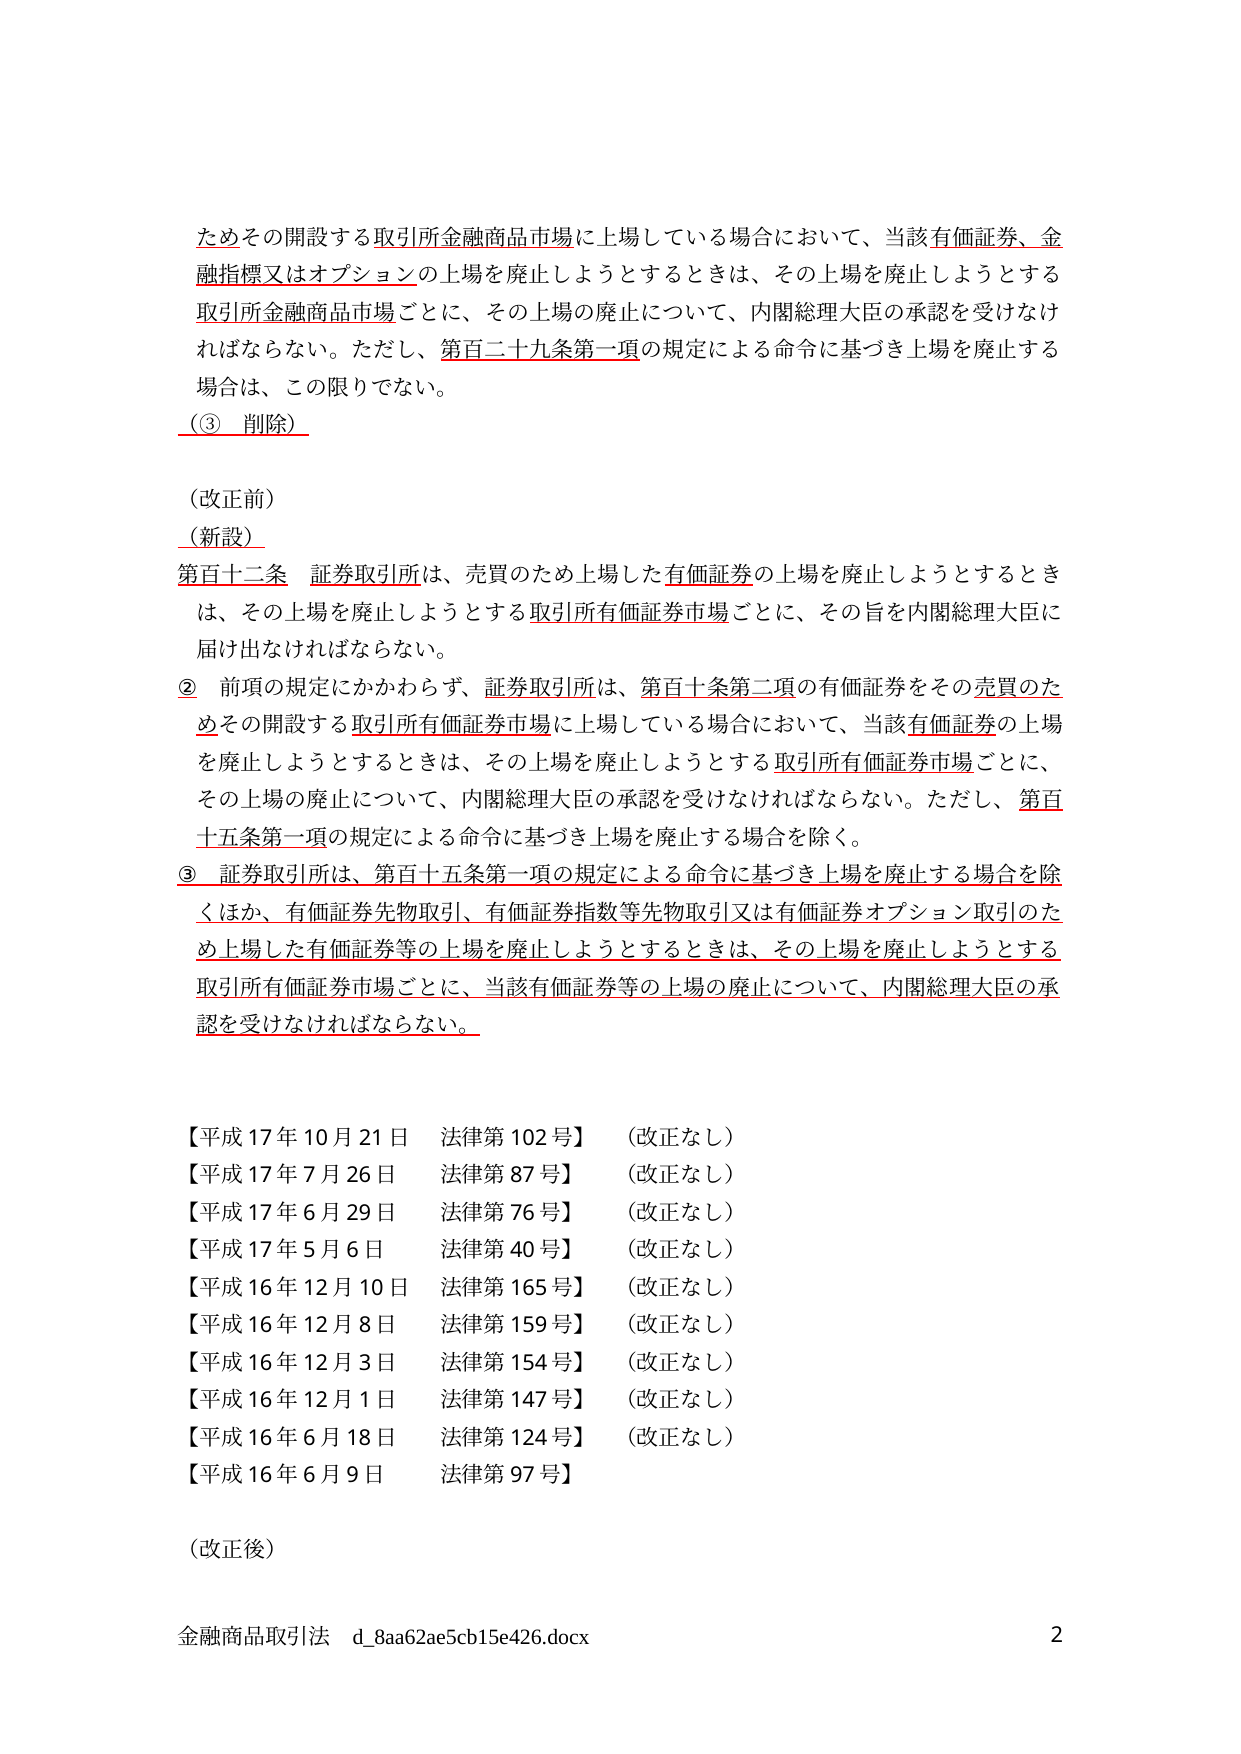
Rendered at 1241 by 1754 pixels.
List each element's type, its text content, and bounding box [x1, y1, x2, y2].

text 【平成16年6月9日 法律第97号】 [177, 1454, 1063, 1492]
text ② 前項の規定にかかわらず、証券取引所は、第百十条第二項の有価証券をその売買のためその開設する取引所有価証券市場に上場している場合において、当該有価証券の上場を廃止しようとするときは、その上場を廃止しようとする取引所有価証券市場ごとに、その上場の廃止について、内閣総理大臣の承認を受けなければならない。ただし、第百十五条第一項の規定による命令に基づき上場を廃止する場合を除く。 [177, 667, 1063, 854]
text 【平成17年7月26日 法律第87号】 （改正なし） [177, 1154, 1063, 1192]
text 【平成16年12月3日 法律第154号】 （改正なし） [177, 1342, 1063, 1379]
text 【平成17年5月6日 法律第40号】 （改正なし） [177, 1229, 1063, 1267]
text （改正前） [177, 479, 1063, 517]
text （③ 削除） [177, 404, 1063, 442]
text 【平成16年12月1日 法律第147号】 （改正なし） [177, 1379, 1063, 1417]
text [177, 217, 1063, 404]
text 【平成16年12月8日 法律第159号】 （改正なし） [177, 1304, 1063, 1342]
text 第百十二条 証券取引所は、売買のため上場した有価証券の上場を廃止しようとするときは、その上場を廃止しようとする取引所有価証券市場ごとに、その旨を内閣総理大臣に届け出なければならない。 [177, 554, 1063, 667]
text ③ 証券取引所は、第百十五条第一項の規定による命令に基づき上場を廃止する場合を除くほか、有価証券先物取引、有価証券指数等先物取引又は有価証券オプション取引のため上場した有価証券等の上場を廃止しようとするときは、その上場を廃止しようとする取引所有価証券市場ごとに、当該有価証券等の上場の廃止について、内閣総理大臣の承認を受けなければならない。 [177, 854, 1063, 1042]
text 【平成17年6月29日 法律第76号】 （改正なし） [177, 1192, 1063, 1229]
text 【平成16年6月18日 法律第124号】 （改正なし） [177, 1417, 1063, 1454]
text 【平成17年10月21日 法律第102号】 （改正なし） [177, 1117, 1063, 1154]
text （改正後） [177, 1529, 1063, 1567]
text 【平成16年12月10日 法律第165号】 （改正なし） [177, 1267, 1063, 1304]
text （新設） [177, 517, 1063, 554]
